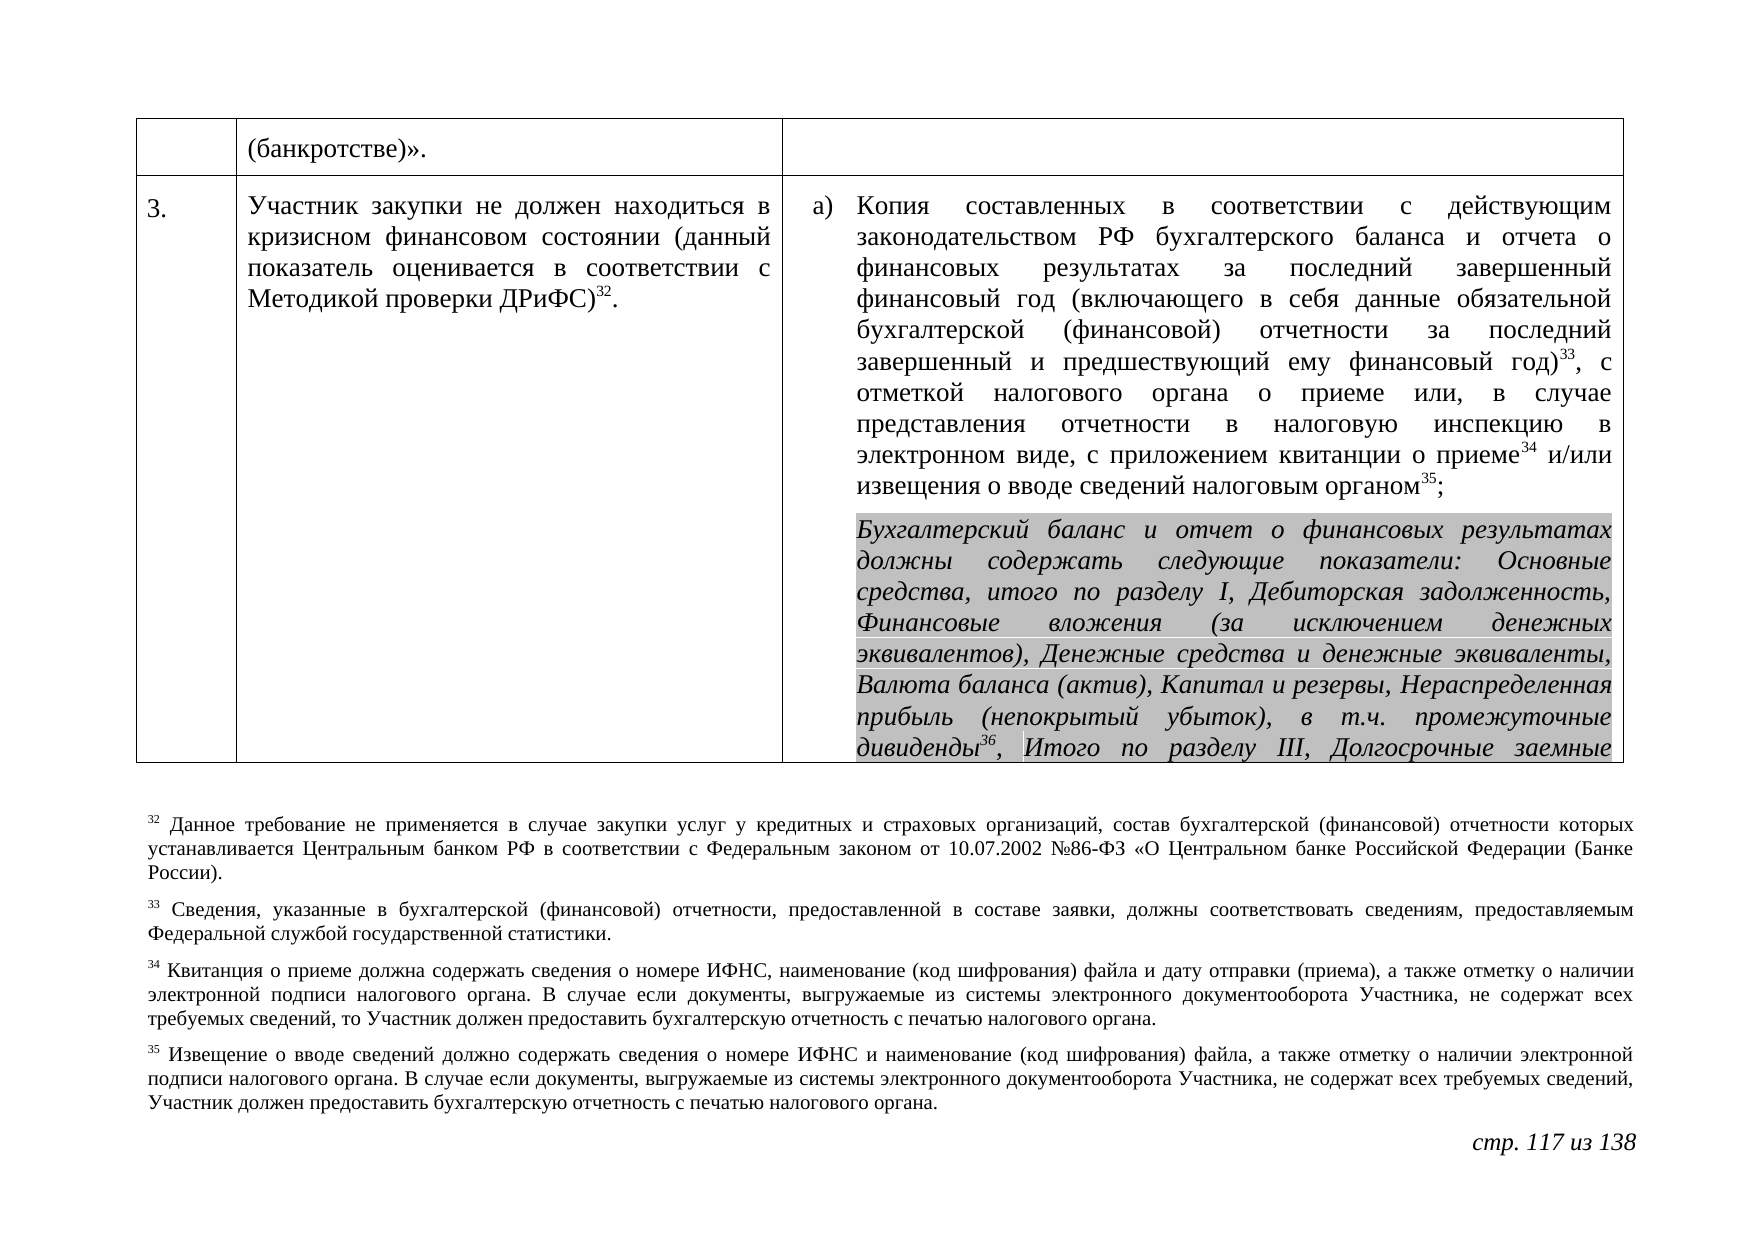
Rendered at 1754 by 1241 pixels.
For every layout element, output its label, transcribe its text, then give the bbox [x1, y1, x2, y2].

table_cell [137, 119, 236, 175]
table_cell Участник закупки не должен находиться в кризисном финансовом состоянии (данный показатель оценивается в соответствии с Методикой проверки ДРиФС). [237, 176, 782, 762]
table_cell [137, 176, 236, 762]
table_cell Копия составленных в соответствии с действующим законодательством РФ бухгалтерского баланса и отчета о финансовых результатах за последний завершенный финансовый год (включающего в себя данные обязательной бухгалтерской (финансовой) отчетности за последний завершенный и предшествующий ему финансовый год), с отметкой налогового органа о приеме или, в случае представления отчетности в налоговую инспекцию в электронном виде, с приложением квитанции о приеме и/или извещения о вводе сведений налоговым органом; Бухгалтерский баланс и отчет о финансовых результатах должны содержать следующие показатели: Основные средства, итого по разделу I, Дебиторская задолженность, Финансовые вложения (за исключением денежных эквивалентов), Денежные средства и денежные эквиваленты, Валюта баланса (актив), Капитал и резервы, Нераспределенная прибыль (непокрытый убыток), в т.ч. промежуточные дивиденды, Итого по разделу III, Долгосрочные заемные средства, Итого по разделу IV, Краткосрочные заемные средства, Кредиторская задолженность, Итого по разделу V, Валюта баланса (пассив), Выручка, Проценты к уплате, Прибыль (убыток) до налогообложения. В случае если Участник предоставляет в налоговые органы упрощенную бухгалтерскую (финансовую) отчетность, ему необходимо предоставить в составе заявки копию данной отчетности с отметкой налогового органа о приеме или, в случае представления отчетности в налоговую инспекцию в электронном виде, с приложением квитанции о приеме и/или извещения о вводе сведений налоговым органом, а также дополнительно сведения о размере всех требуемых показателей по установленной в настоящей Документации о закупке форме (подраздел 7.8) по данным отчетных периодов, содержащихся в предоставленной упрощенной бухгалтерской (финансовой) отчетности. Иные участники закупки (индивидуальные предприниматели и иностранные лица), имеющие право не вести бухгалтерский учет в соответствии с п.2 ст.6 Федерального закона от 06.12.2011 №402-ФЗ «О бухгалтерском учете», предоставляют данные за последний завершенный и предшествующий ему финансовый год по установленной в Документации о закупке форме — Данные бухгалтерской (финансовой) отчетности (форма 8) (подраздел 7.8), заверенные подписями индивидуального предпринимателя / руководителя и главного бухгалтера, а также печатью Участника (при наличии таковой). Вновь зарегистрированные участники, на момент подачи заявки не предоставлявшие в соответствии с действующим законодательством РФ в налоговые органы бухгалтерскую (финансовую) отчетность за завершенный финансовый год, предоставляют заверенную подписями руководителя и главного бухгалтера, а также печатью Участника (при наличии таковой) копию составленной в соответствии с требованиями действующего законодательства РФ промежуточной бухгалтерской (финансовой) отчетности (за последний завершенный квартал), содержащую все вышеперечисленные показатели, либо данные по установленной в Документации о закупке форме — Данные бухгалтерской (финансовой) отчетности (форма 8) (подраздел 7.8). [783, 176, 1623, 762]
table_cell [237, 119, 782, 175]
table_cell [783, 119, 1623, 175]
